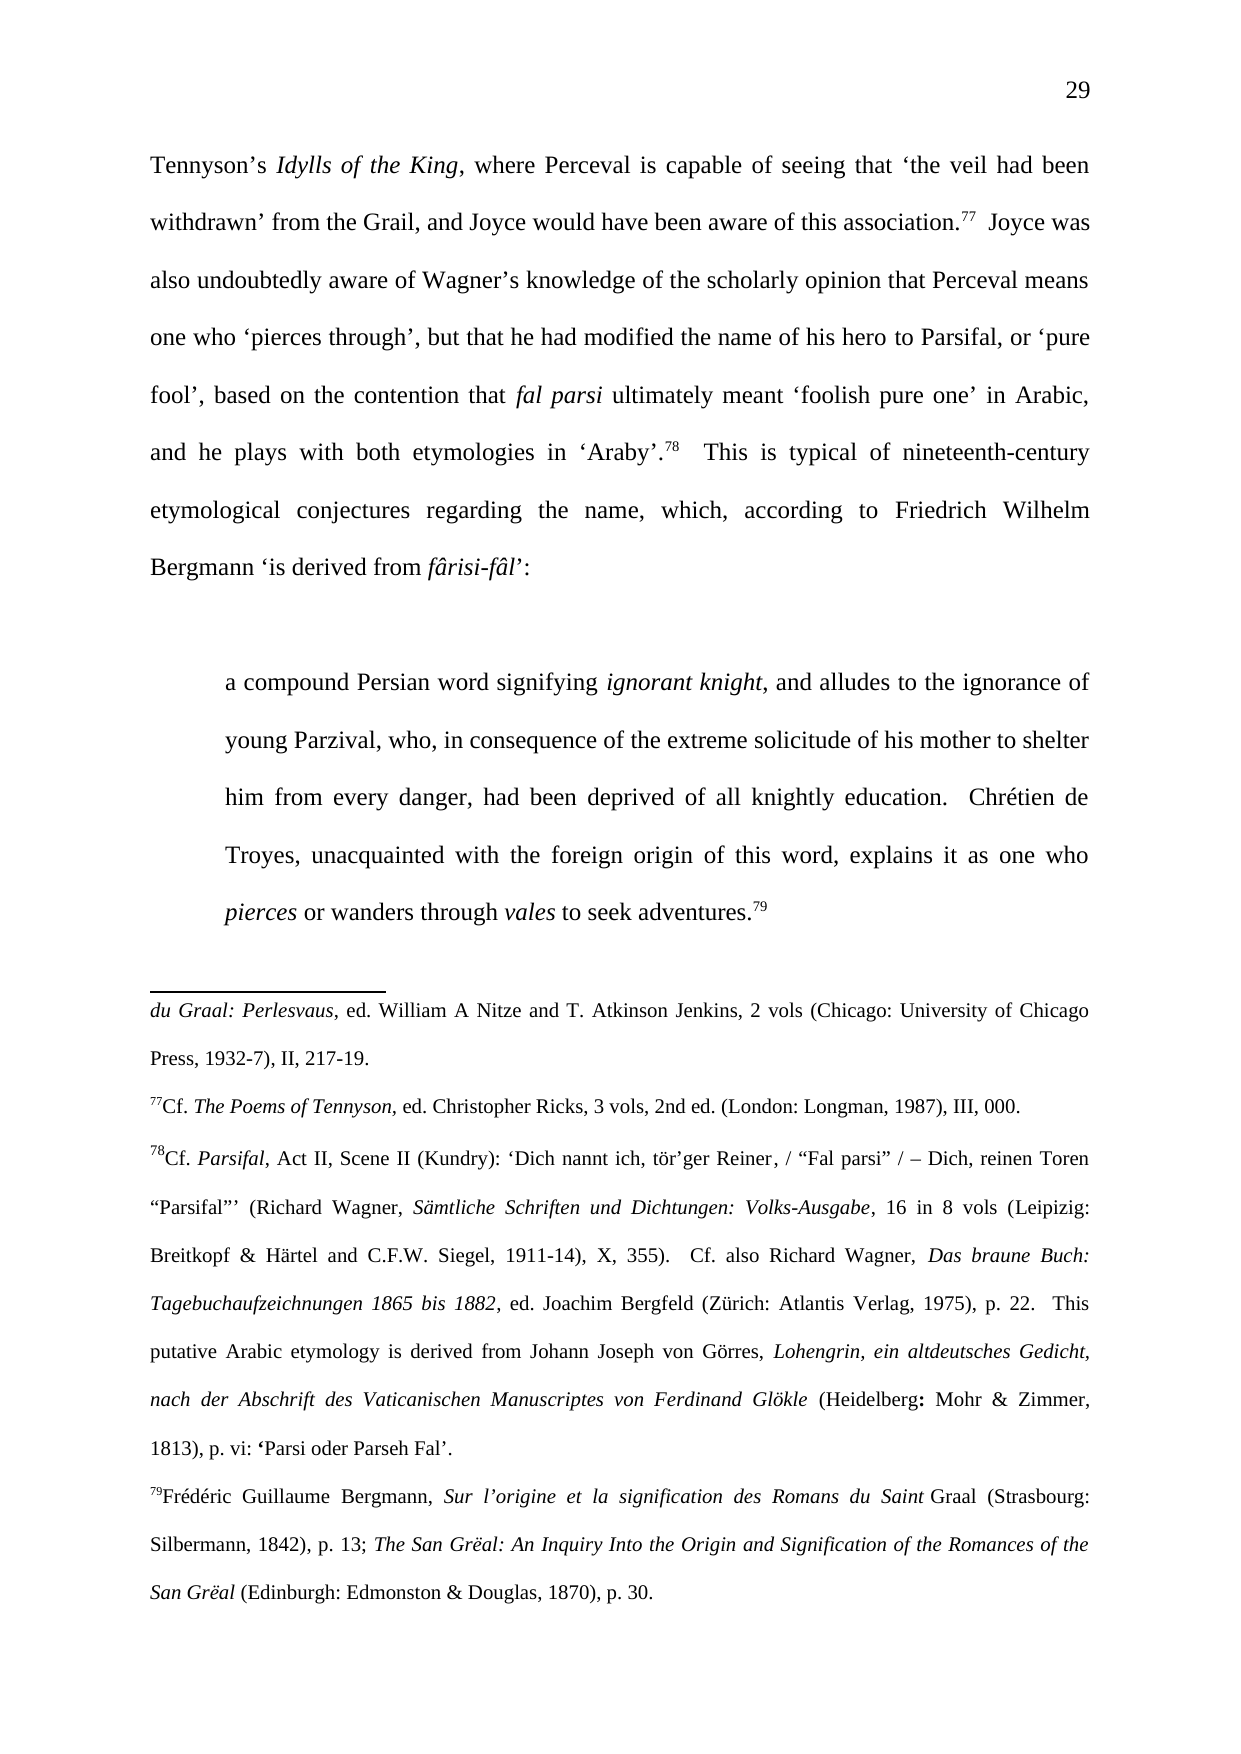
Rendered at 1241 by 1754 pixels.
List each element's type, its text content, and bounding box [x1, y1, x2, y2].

text a compound Persian word signifying ignorant knight, and alludes to the ignorance of young Parzival, who, in consequence of the extreme solicitude of his mother to shelter him from every danger, had been deprived of all knightly education. Chrétien de Troyes, unacquainted with the foreign origin of this word, explains it as one who pierces or wanders through vales to seek adventures. [225, 667, 1090, 926]
text Here, the etymology latterly ascribed to Chrétien’s construction of the name Perceval, rendered Parzival in Middle High German by Wolfram, comes into play: someone who is capable of piercing the veil which obscures the Grail. Although the prevailing tendency at the turn of the twentieth century was to interpret Perceval as an imperative name meaning ‘press on through the valley’, or ‘pierce the valley’, composed of ‘perce and vaus (oblique plural of val), giving a singular nominative 'Percevaus, from which a singular oblique Perceval was formed’, the alternative derivation from perce and voile was also posited by proponents of the Christian theory of origin. Certainly, there are echoes of this in Tennyson’s Idylls of the King, where Perceval is capable of seeing that ‘the veil had been withdrawn’ from the Grail, and Joyce would have been aware of this association. Joyce was also undoubtedly aware of Wagner’s knowledge of the scholarly opinion that Perceval means one who ‘pierces through’, but that he had modified the name of his hero to Parsifal, or ‘pure fool’, based on the contention that fal parsi ultimately meant ‘foolish pure one’ in Arabic, and he plays with both etymologies in ‘Araby’. This is typical of nineteenth-century etymological conjectures regarding the name, which, according to Friedrich Wilhelm Bergmann ‘is derived from fârisi-fâl’: [150, 150, 1090, 581]
